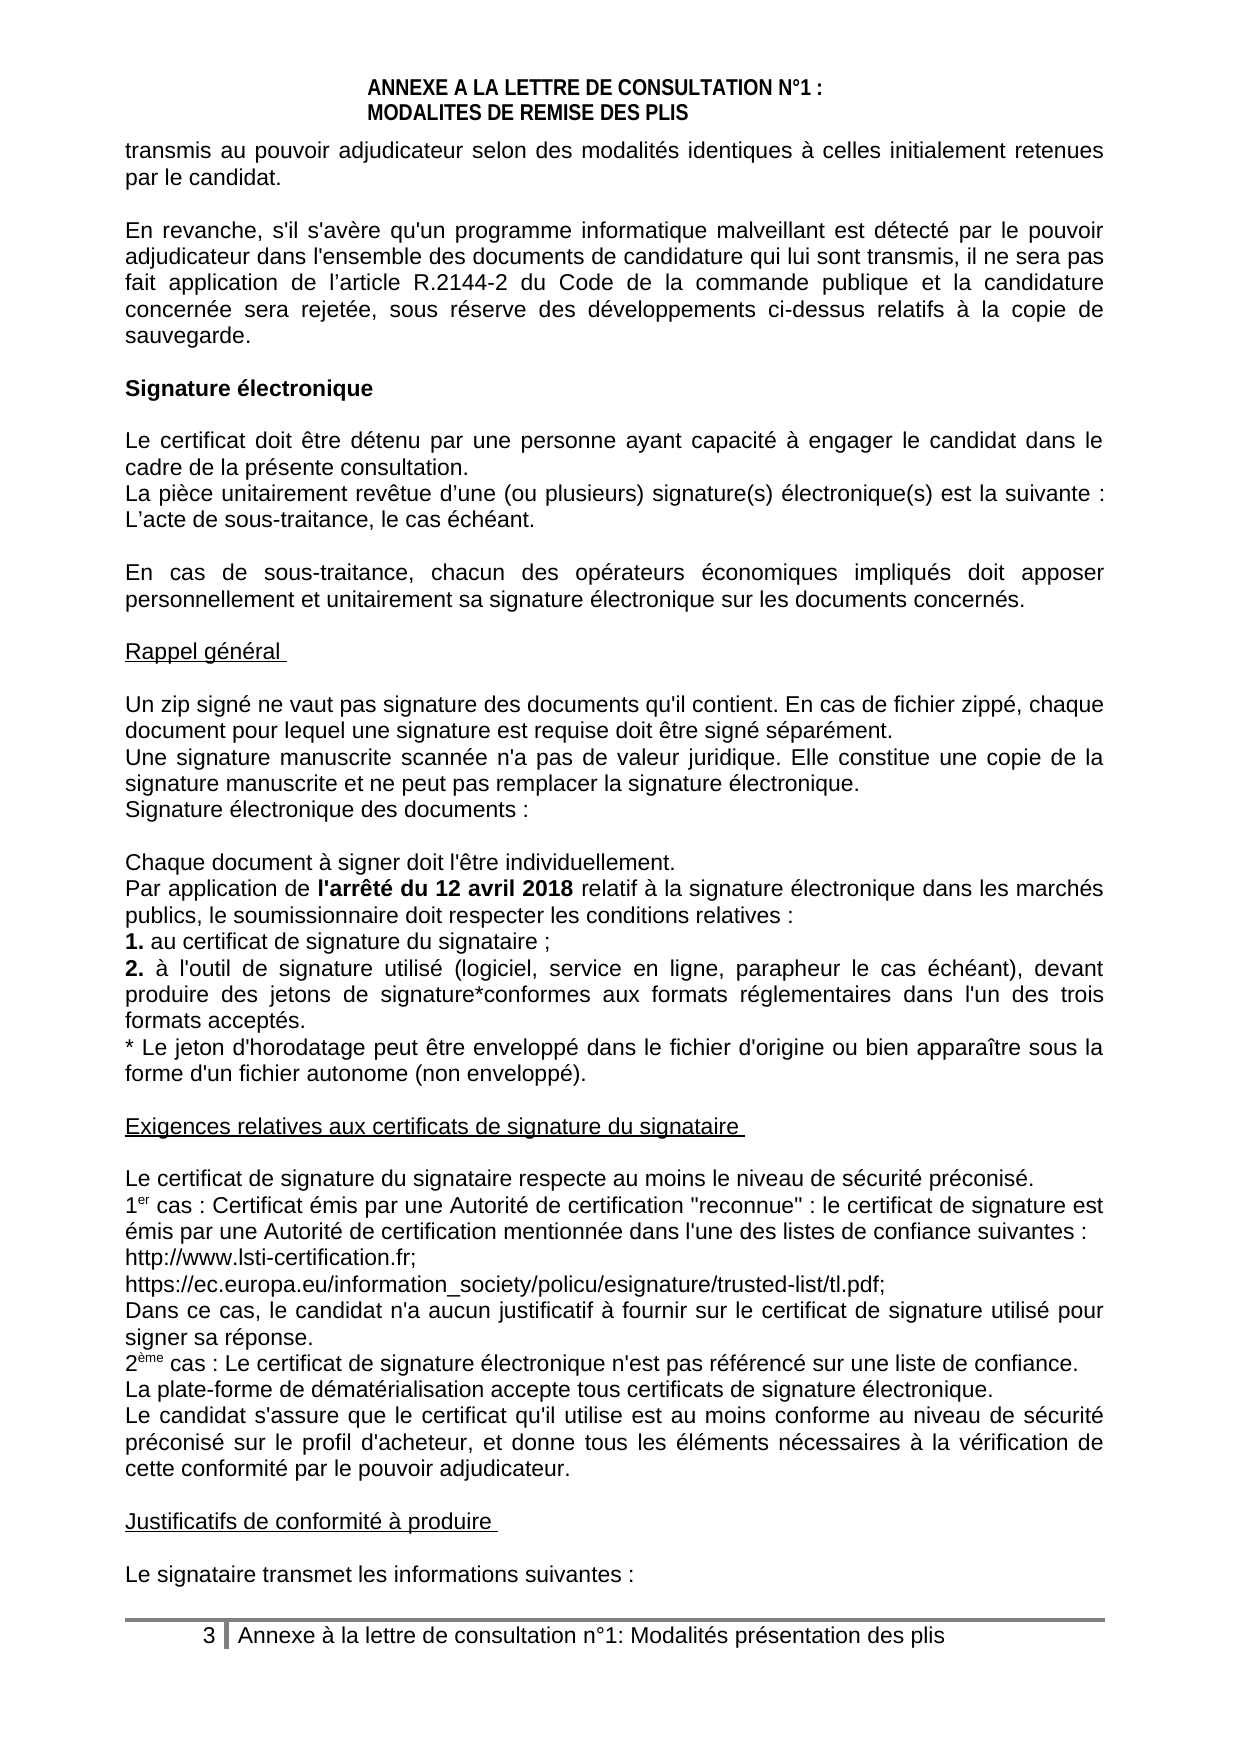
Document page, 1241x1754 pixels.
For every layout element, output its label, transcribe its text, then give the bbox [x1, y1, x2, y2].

text Justificatifs de conformité à produire [125, 1508, 1105, 1534]
text Le certificat doit être détenu par une personne ayant capacité à engager le candidat dans le cadre de la présente consultation. [125, 427, 1105, 480]
text 1er cas : Certificat émis par une Autorité de certification "reconnue" : le certificat de signature est émis par une Autorité de certification mentionnée dans l'une des listes de confiance suivantes : [125, 1192, 1105, 1244]
text Signature électronique des documents : [125, 796, 1105, 823]
text https://ec.europa.eu/information_society/policu/esignature/trusted-list/tl.pdf; [125, 1271, 1105, 1297]
text Chaque document à signer doit l'être individuellement. [125, 849, 1105, 875]
text En cas de sous-traitance, chacun des opérateurs économiques impliqués doit apposer personnellement et unitairement sa signature électronique sur les documents concernés. [125, 559, 1105, 612]
text 1. au certificat de signature du signataire ; [125, 928, 1105, 954]
text Par application de l'arrêté du 12 avril 2018 relatif à la signature électronique dans les marchés publics, le soumissionnaire doit respecter les conditions relatives : [125, 875, 1105, 928]
text * Le jeton d'horodatage peut être enveloppé dans le fichier d'origine ou bien apparaître sous la forme d'un fichier autonome (non enveloppé). [125, 1033, 1105, 1086]
text La pièce unitairement revêtue d’une (ou plusieurs) signature(s) électronique(s) est la suivante : L’acte de sous-traitance, le cas échéant. [125, 480, 1105, 533]
text Une signature manuscrite scannée n'a pas de valeur juridique. Elle constitue une copie de la signature manuscrite et ne peut pas remplacer la signature électronique. [125, 744, 1105, 796]
text http://www.lsti-certification.fr; [125, 1244, 1105, 1271]
text Dans ce cas, le candidat n'a aucun justificatif à fournir sur le certificat de signature utilisé pour signer sa réponse. [125, 1297, 1105, 1350]
text En revanche, s'il s'avère qu'un programme informatique malveillant est détecté par le pouvoir adjudicateur dans l'ensemble des documents de candidature qui lui sont transmis, il ne sera pas fait application de l’article R.2144-2 du Code de la commande publique et la candidature concernée sera rejetée, sous réserve des développements ci-dessus relatifs à la copie de sauvegarde. [125, 217, 1105, 348]
text 2ème cas : Le certificat de signature électronique n'est pas référencé sur une liste de confiance. [125, 1350, 1105, 1376]
text Le certificat de signature du signataire respecte au moins le niveau de sécurité préconisé. [125, 1165, 1105, 1192]
text Le candidat s'assure que le certificat qu'il utilise est au moins conforme au niveau de sécurité préconisé sur le profil d'acheteur, et donne tous les éléments nécessaires à la vérification de cette conformité par le pouvoir adjudicateur. [125, 1402, 1105, 1482]
text La plate-forme de dématérialisation accepte tous certificats de signature électronique. [125, 1376, 1105, 1402]
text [125, 137, 1105, 190]
text Le signataire transmet les informations suivantes : [125, 1561, 1105, 1587]
text Signature électronique [125, 375, 1105, 401]
text 2. à l'outil de signature utilisé (logiciel, service en ligne, parapheur le cas échéant), devant produire des jetons de signature*conformes aux formats réglementaires dans l'un des trois formats acceptés. [125, 954, 1105, 1033]
text Rappel général [125, 638, 1105, 664]
text Exigences relatives aux certificats de signature du signataire [125, 1113, 1105, 1139]
text Un zip signé ne vaut pas signature des documents qu'il contient. En cas de fichier zippé, chaque document pour lequel une signature est requise doit être signé séparément. [125, 691, 1105, 744]
